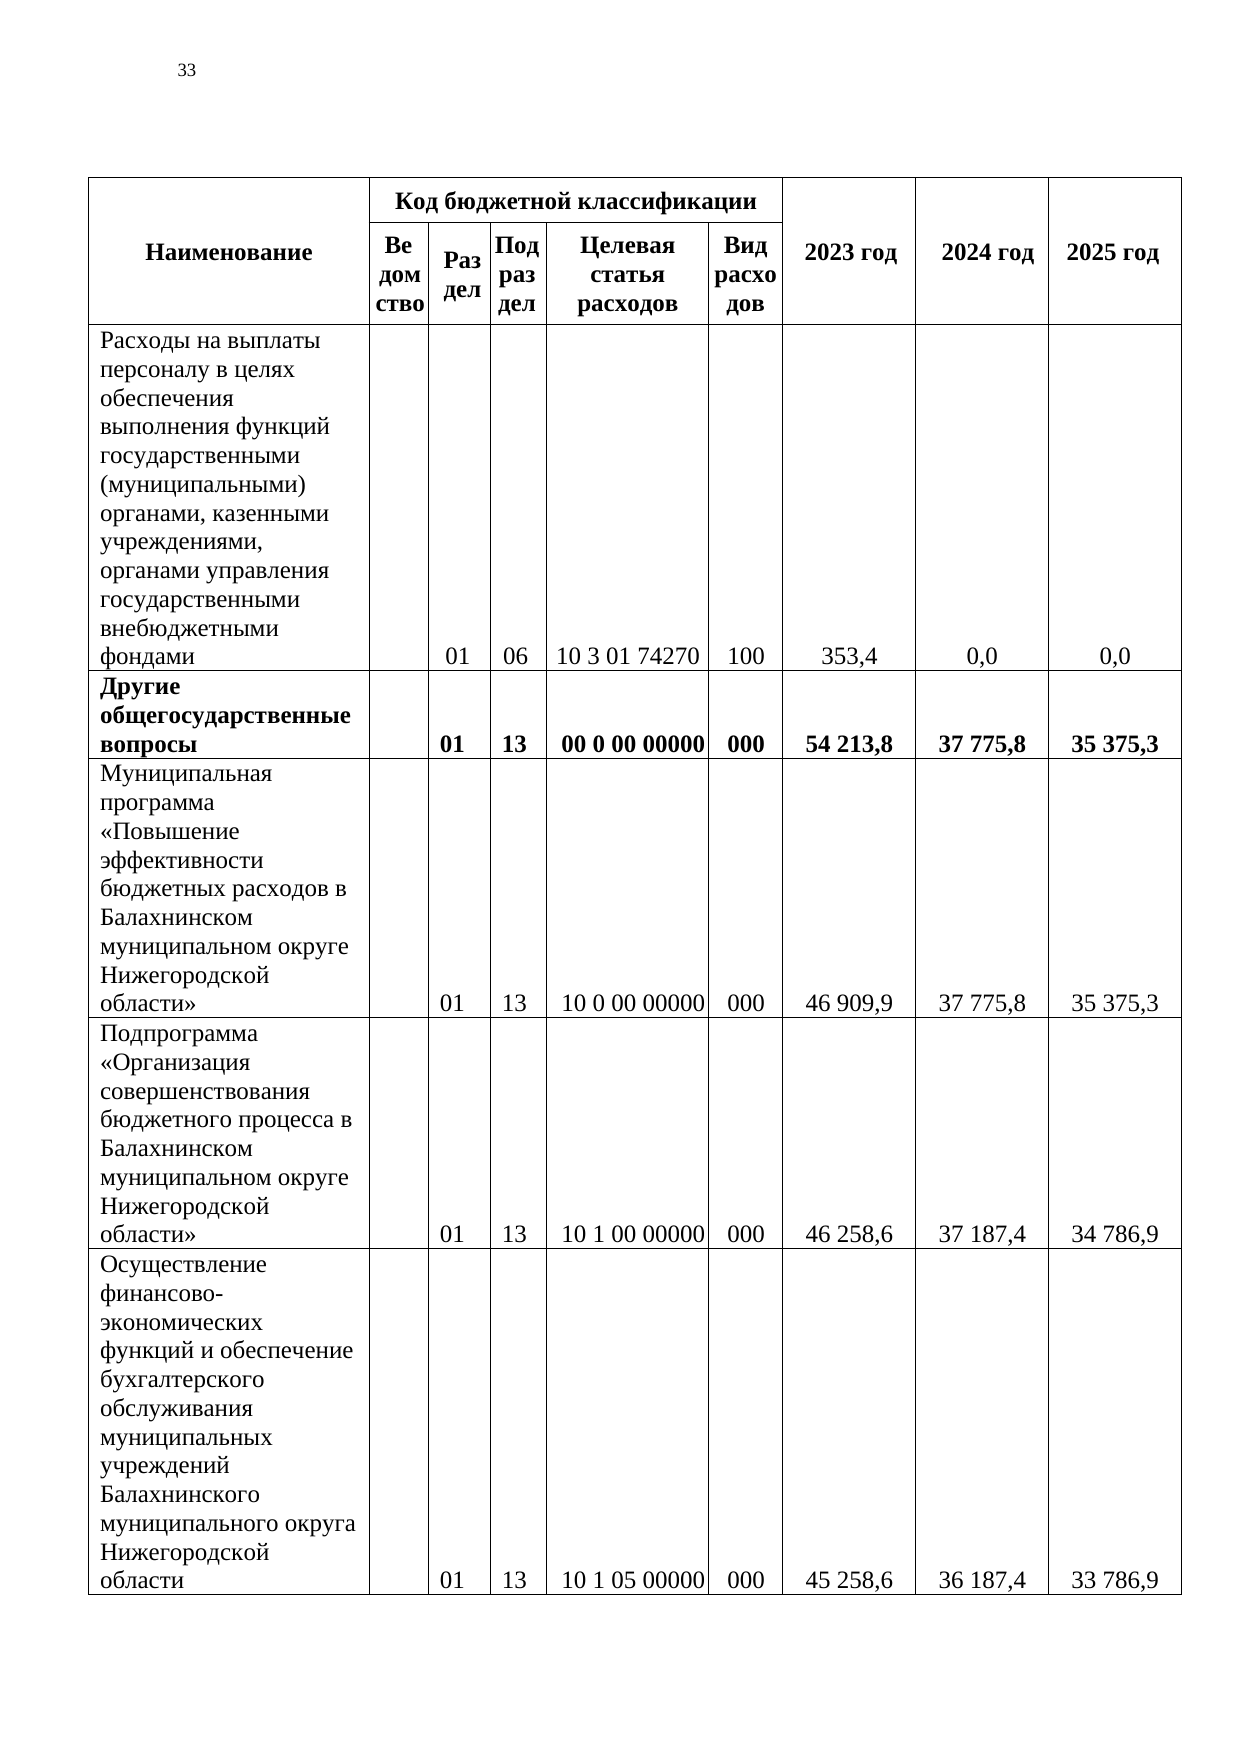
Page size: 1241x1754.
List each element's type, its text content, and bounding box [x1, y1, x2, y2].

table_cell 00 0 00 00000 [547, 671, 708, 757]
table_header 2023 год [783, 178, 915, 324]
table_cell 36 187,4 [916, 1249, 1048, 1594]
table_cell 01 [429, 325, 490, 670]
table_cell 100 [709, 325, 782, 670]
table_cell 46 909,9 [783, 759, 915, 1017]
table_cell Подраз дел [491, 223, 546, 324]
table_cell 10 0 00 00000 [547, 759, 708, 1017]
table_cell 353,4 [783, 325, 915, 670]
table_cell 000 [709, 1249, 782, 1594]
table_cell 10 1 00 00000 [547, 1018, 708, 1248]
table_cell Осуществление финансово-экономических функций и обеспечение бухгалтерского обслуживания муниципальных учреждений Балахнинского муниципального округа Нижегородской области [89, 1249, 369, 1594]
table_cell Подпрограмма «Организация совершенствования бюджетного процесса в Балахнинском муниципальном округе Нижегородской области» [89, 1018, 369, 1248]
table_cell 35 375,3 [1049, 671, 1181, 757]
table_header Наименование [89, 178, 369, 324]
table_cell Ве дом ство [370, 223, 428, 324]
table_cell 34 786,9 [1049, 1018, 1181, 1248]
table_cell 13 [491, 671, 546, 757]
table_cell 54 213,8 [783, 671, 915, 757]
table_cell 10 1 05 00000 [547, 1249, 708, 1594]
table_cell 01 [429, 759, 490, 1017]
table_cell 33 786,9 [1049, 1249, 1181, 1594]
table_header Код бюджетной классификации [370, 178, 782, 222]
table_cell 06 [491, 325, 546, 670]
table_cell 37 775,8 [916, 759, 1048, 1017]
table_header 2025 год [1049, 178, 1181, 324]
table_cell 13 [491, 1018, 546, 1248]
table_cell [89, 325, 369, 670]
table_cell 01 [429, 671, 490, 757]
table_cell Целевая статья расходов [547, 223, 708, 324]
table_cell Другие общегосударственные вопросы [89, 671, 369, 757]
table_header 2024 год [916, 178, 1048, 324]
table_cell Муниципальная программа «Повышение эффективности бюджетных расходов в Балахнинском муниципальном округе Нижегородской области» [89, 759, 369, 1017]
table_cell 13 [491, 1249, 546, 1594]
table_cell 46 258,6 [783, 1018, 915, 1248]
table_cell 13 [491, 759, 546, 1017]
table_cell Раз дел [429, 223, 490, 324]
table_cell [370, 759, 428, 1017]
table_cell 000 [709, 1018, 782, 1248]
table_cell [370, 1018, 428, 1248]
table_cell Вид расхо дов [709, 223, 782, 324]
table_cell 01 [429, 1018, 490, 1248]
table_cell 45 258,6 [783, 1249, 915, 1594]
table_cell [370, 325, 428, 670]
table_cell [370, 671, 428, 757]
table_cell 01 [429, 1249, 490, 1594]
table_cell 0,0 [916, 325, 1048, 670]
table_cell 000 [709, 671, 782, 757]
table_cell 10 3 01 74270 [547, 325, 708, 670]
table_cell 37 775,8 [916, 671, 1048, 757]
table_cell [370, 1249, 428, 1594]
table_cell 000 [709, 759, 782, 1017]
table_cell 0,0 [1049, 325, 1181, 670]
table_cell 37 187,4 [916, 1018, 1048, 1248]
table_cell 35 375,3 [1049, 759, 1181, 1017]
